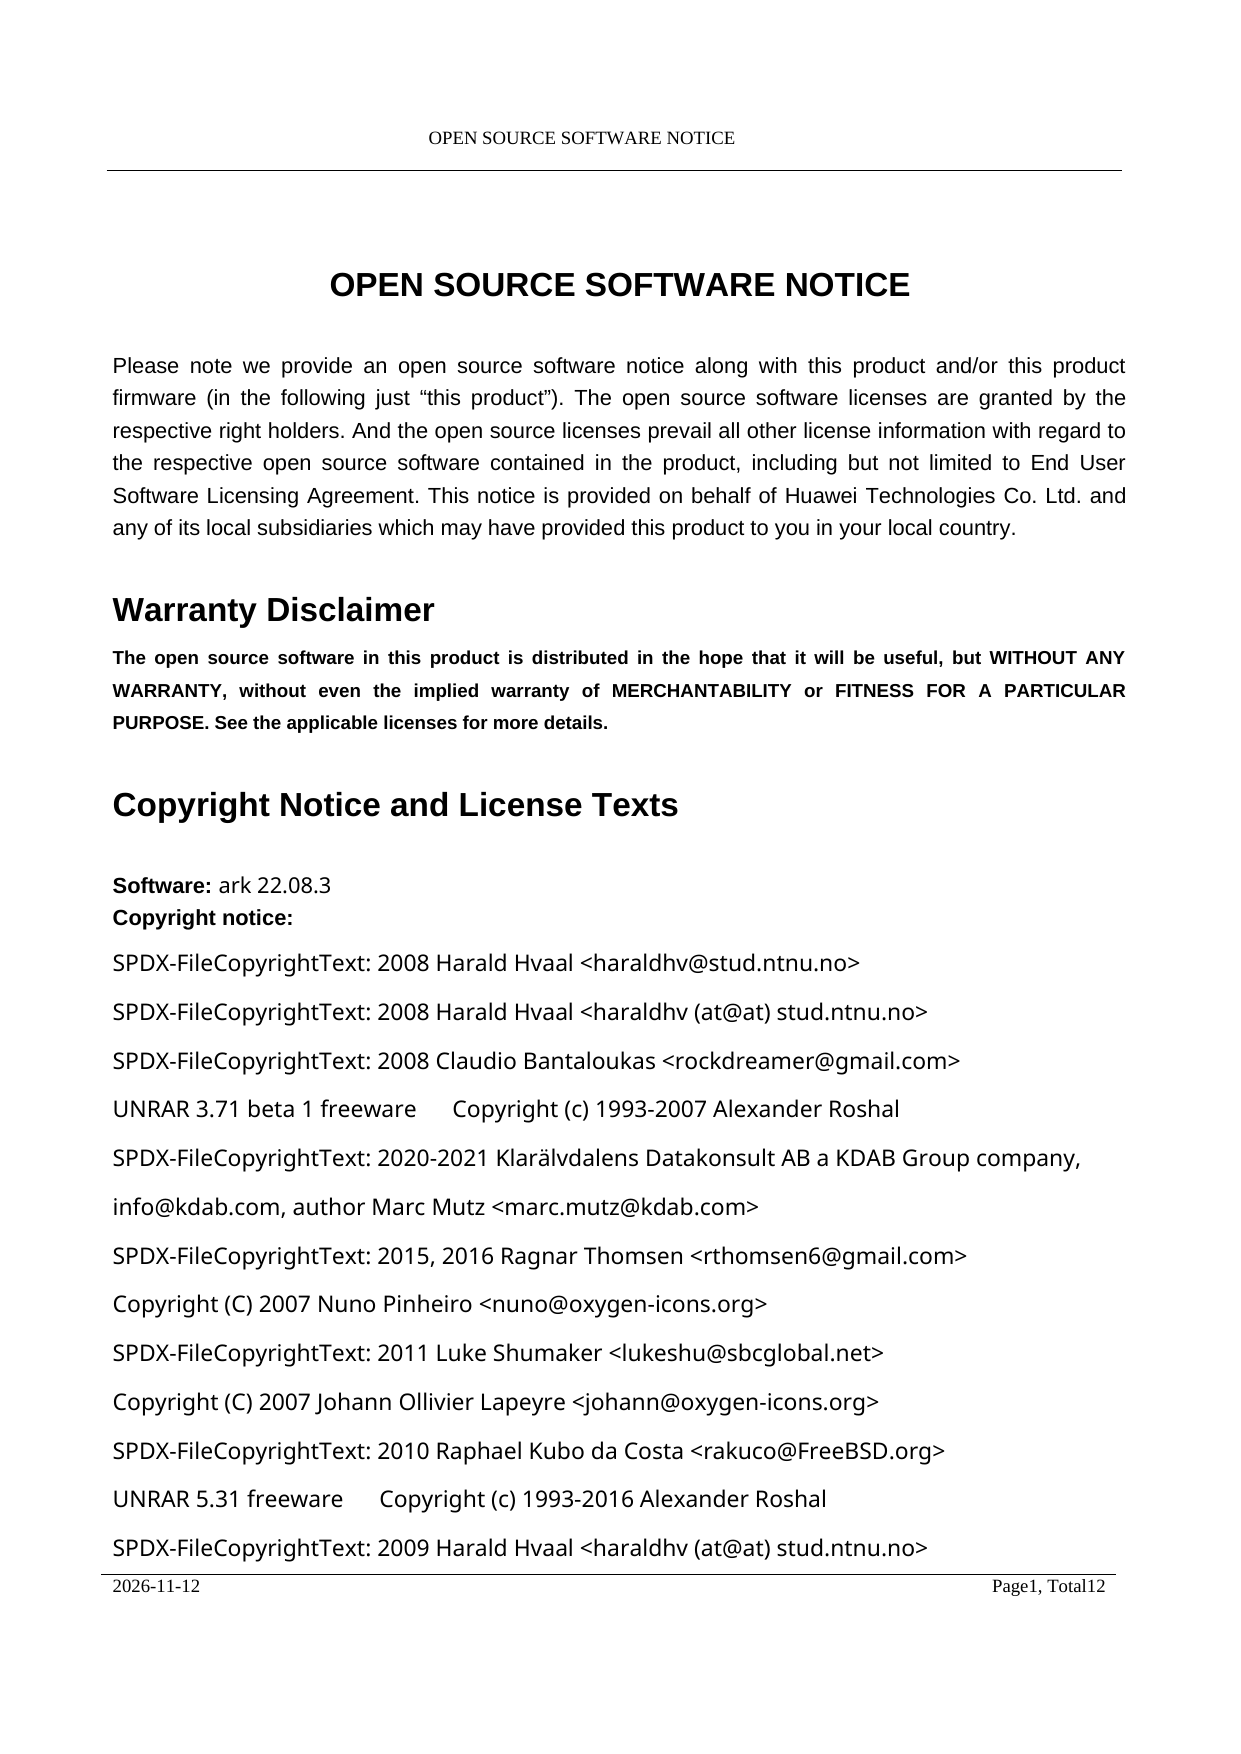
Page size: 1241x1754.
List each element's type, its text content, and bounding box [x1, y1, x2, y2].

text The open source software in this product is distributed in the hope that it will be useful, but WITHOUT ANY WARRANTY, without even the implied warranty of MERCHANTABILITY or FITNESS FOR A PARTICULAR PURPOSE. See the applicable licenses for more details. [112, 641, 1128, 739]
text Copyright Notice and License Texts [112, 771, 1128, 836]
text Copyright notice: [112, 901, 1128, 934]
text OPEN SOURCE SOFTWARE NOTICE [112, 251, 1128, 316]
text Please note we provide an open source software notice along with this product and/or this product firmware (in the following just “this product”). The open source software licenses are granted by the respective right holders. And the open source licenses prevail all other license information with regard to the respective open source software contained in the product, including but not limited to End User Software Licensing Agreement. This notice is provided on behalf of Huawei Technologies Co. Ltd. and any of its local subsidiaries which may have provided this product to you in your local country. [112, 349, 1128, 544]
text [112, 947, 1128, 1564]
text Warranty Disclaimer [112, 576, 1128, 641]
text Software: ark 22.08.3 [112, 869, 1128, 901]
